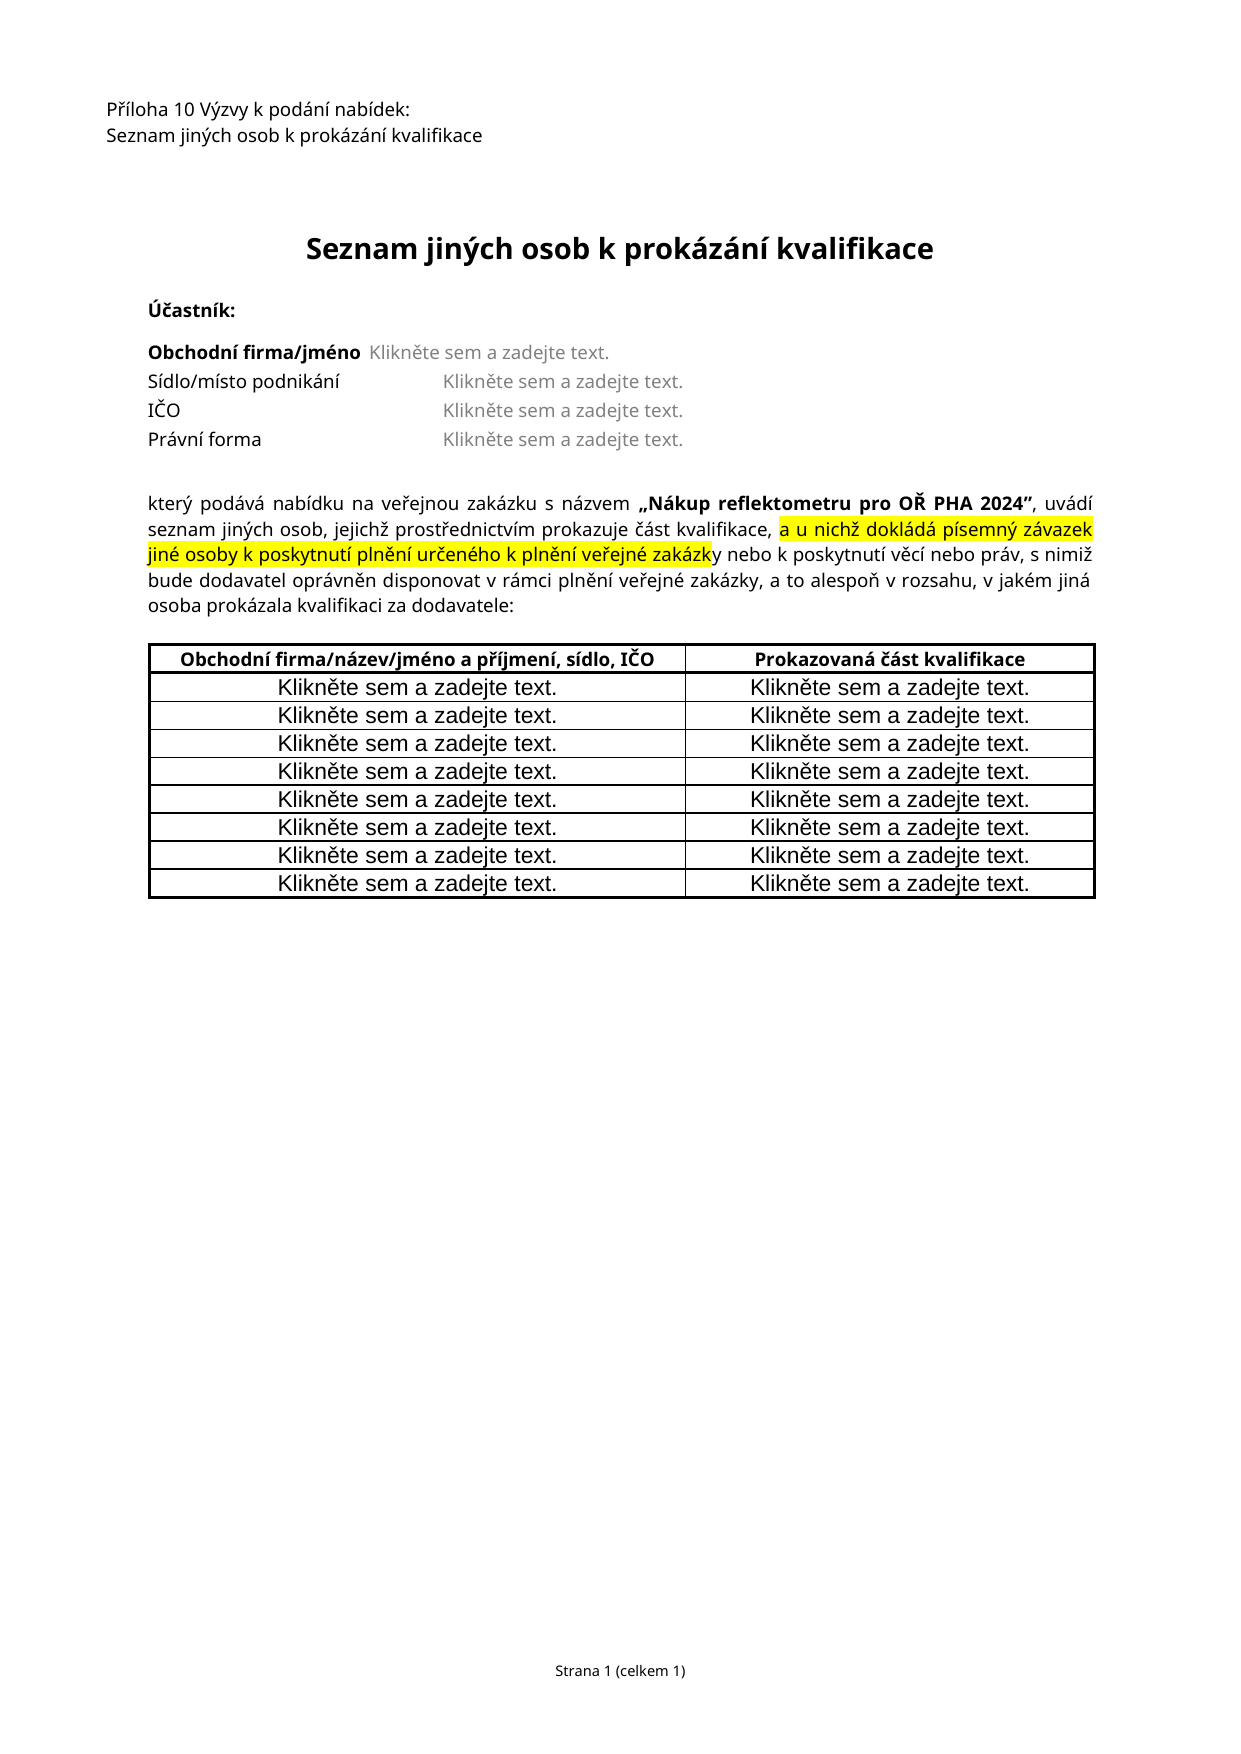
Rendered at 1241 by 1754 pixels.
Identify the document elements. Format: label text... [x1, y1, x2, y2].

text který podává nabídku na veřejnou zakázku s názvem „Nákup reflektometru pro OŘ PHA 2024”, uvádí seznam jiných osob, jejichž prostřednictvím prokazuje část kvalifikace, a u nichž dokládá písemný závazek jiné osoby k poskytnutí plnění určeného k plnění veřejné zakázky nebo k poskytnutí věcí nebo práv, s nimiž bude dodavatel oprávněn disponovat v rámci plnění veřejné zakázky, a to alespoň v rozsahu, v jakém jiná osoba prokázala kvalifikaci za dodavatele: [148, 490, 1093, 618]
text Účastník: [148, 293, 1093, 324]
title Seznam jiných osob k prokázání kvalifikace [148, 228, 1093, 268]
text Právní forma [148, 423, 1093, 452]
table_header Prokazovaná část kvalifikace [686, 646, 1093, 671]
table_header Obchodní firma/název/jméno a příjmení, sídlo, IČO [151, 646, 685, 671]
text Obchodní firma/jméno [148, 336, 1093, 365]
text Sídlo/místo podnikání [148, 365, 1093, 394]
text IČO [148, 394, 1093, 423]
